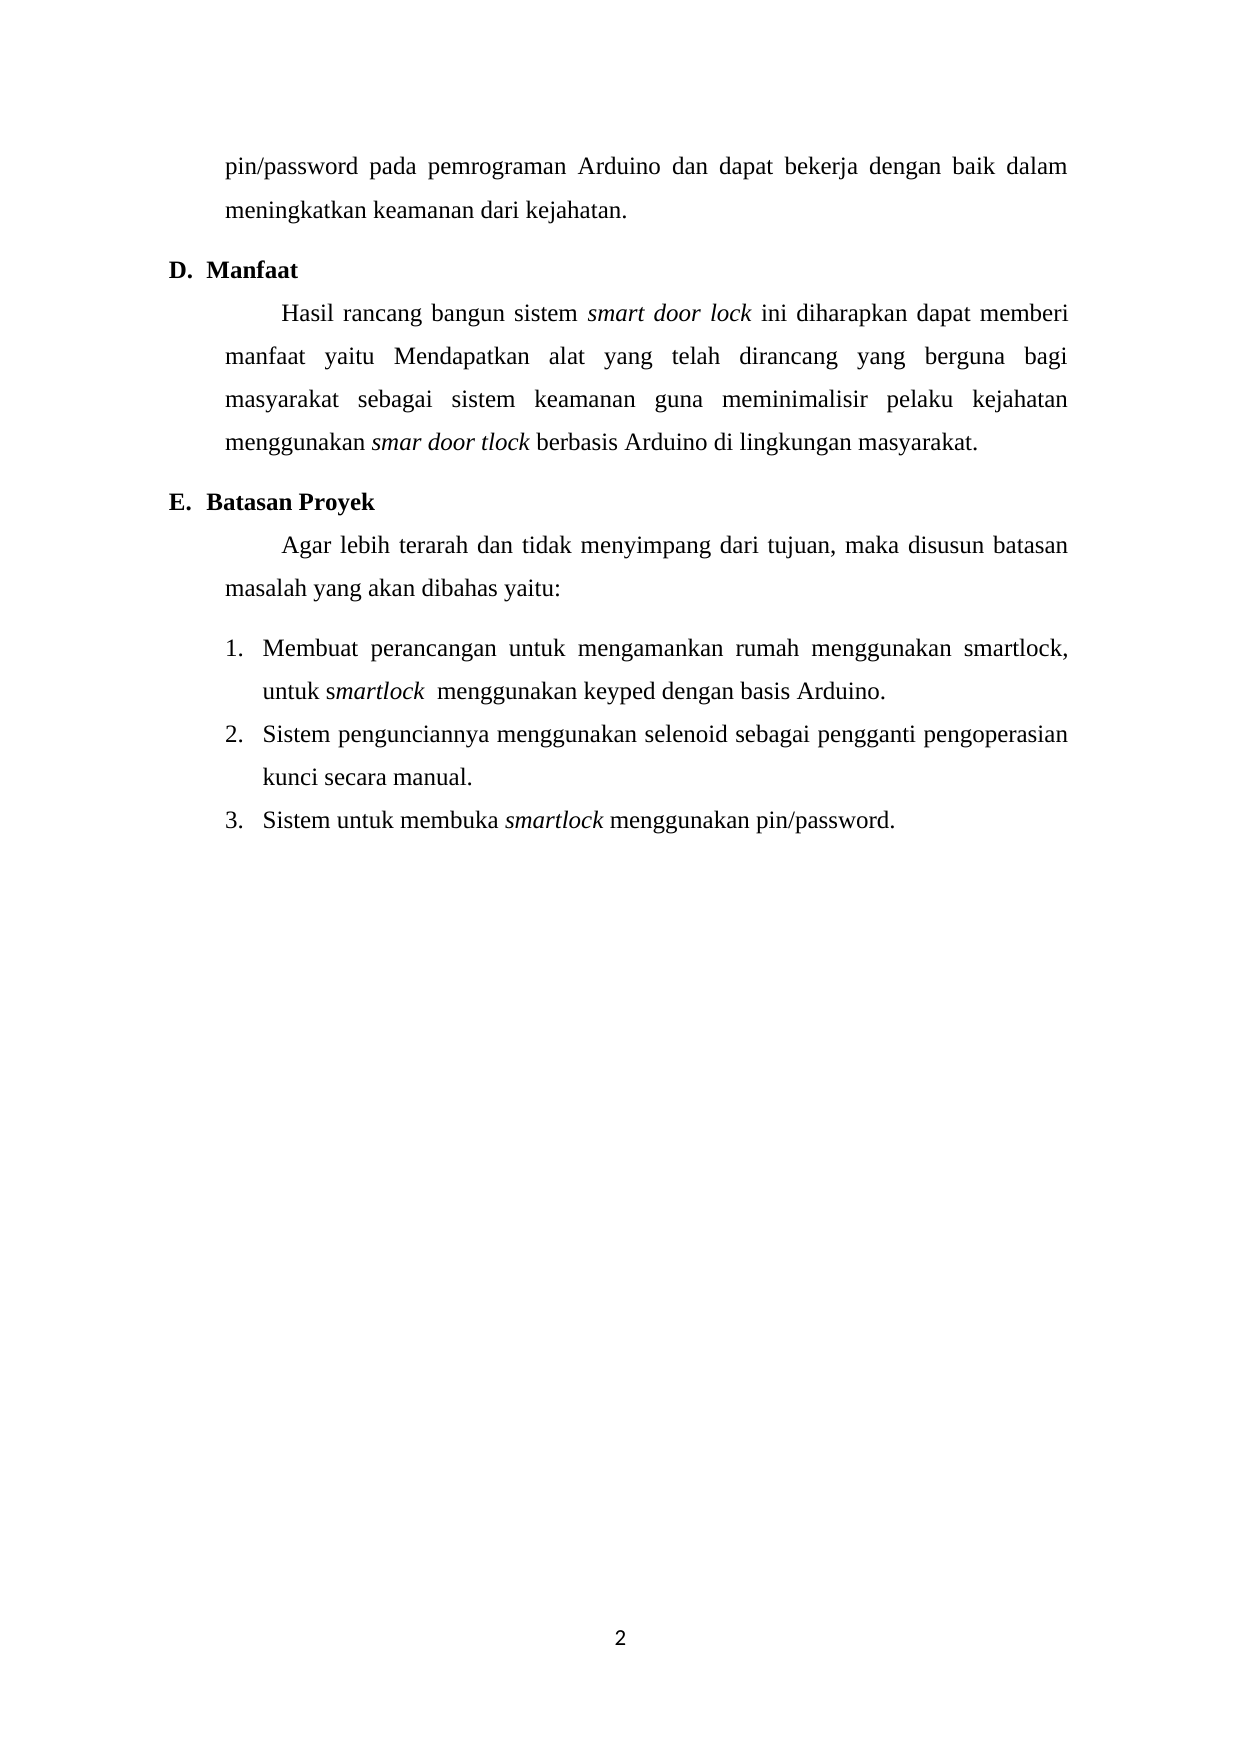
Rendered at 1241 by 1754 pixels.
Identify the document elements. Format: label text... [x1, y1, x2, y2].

list Sistem untuk membuka smartlock menggunakan pin/password. [225, 806, 1069, 834]
list Sistem pengunciannya menggunakan selenoid sebagai pengganti pengoperasian kunci secara manual. [225, 719, 1069, 791]
list Membuat perancangan untuk mengamankan rumah menggunakan smartlock, untuk smartlock menggunakan keyped dengan basis Arduino. [225, 633, 1069, 705]
text Hasil rancang bangun sistem smart door lock ini diharapkan dapat memberi manfaat yaitu Mendapatkan alat yang telah dirancang yang berguna bagi masyarakat sebagai sistem keamanan guna meminimalisir pelaku kejahatan menggunakan smar door tlock berbasis Arduino di lingkungan masyarakat. [225, 298, 1069, 456]
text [225, 150, 1069, 224]
text Agar lebih terarah dan tidak menyimpang dari tujuan, maka disusun batasan masalah yang akan dibahas yaitu: [225, 530, 1069, 602]
subtitle Manfaat [169, 255, 1069, 283]
subtitle Batasan Proyek [169, 487, 1069, 516]
